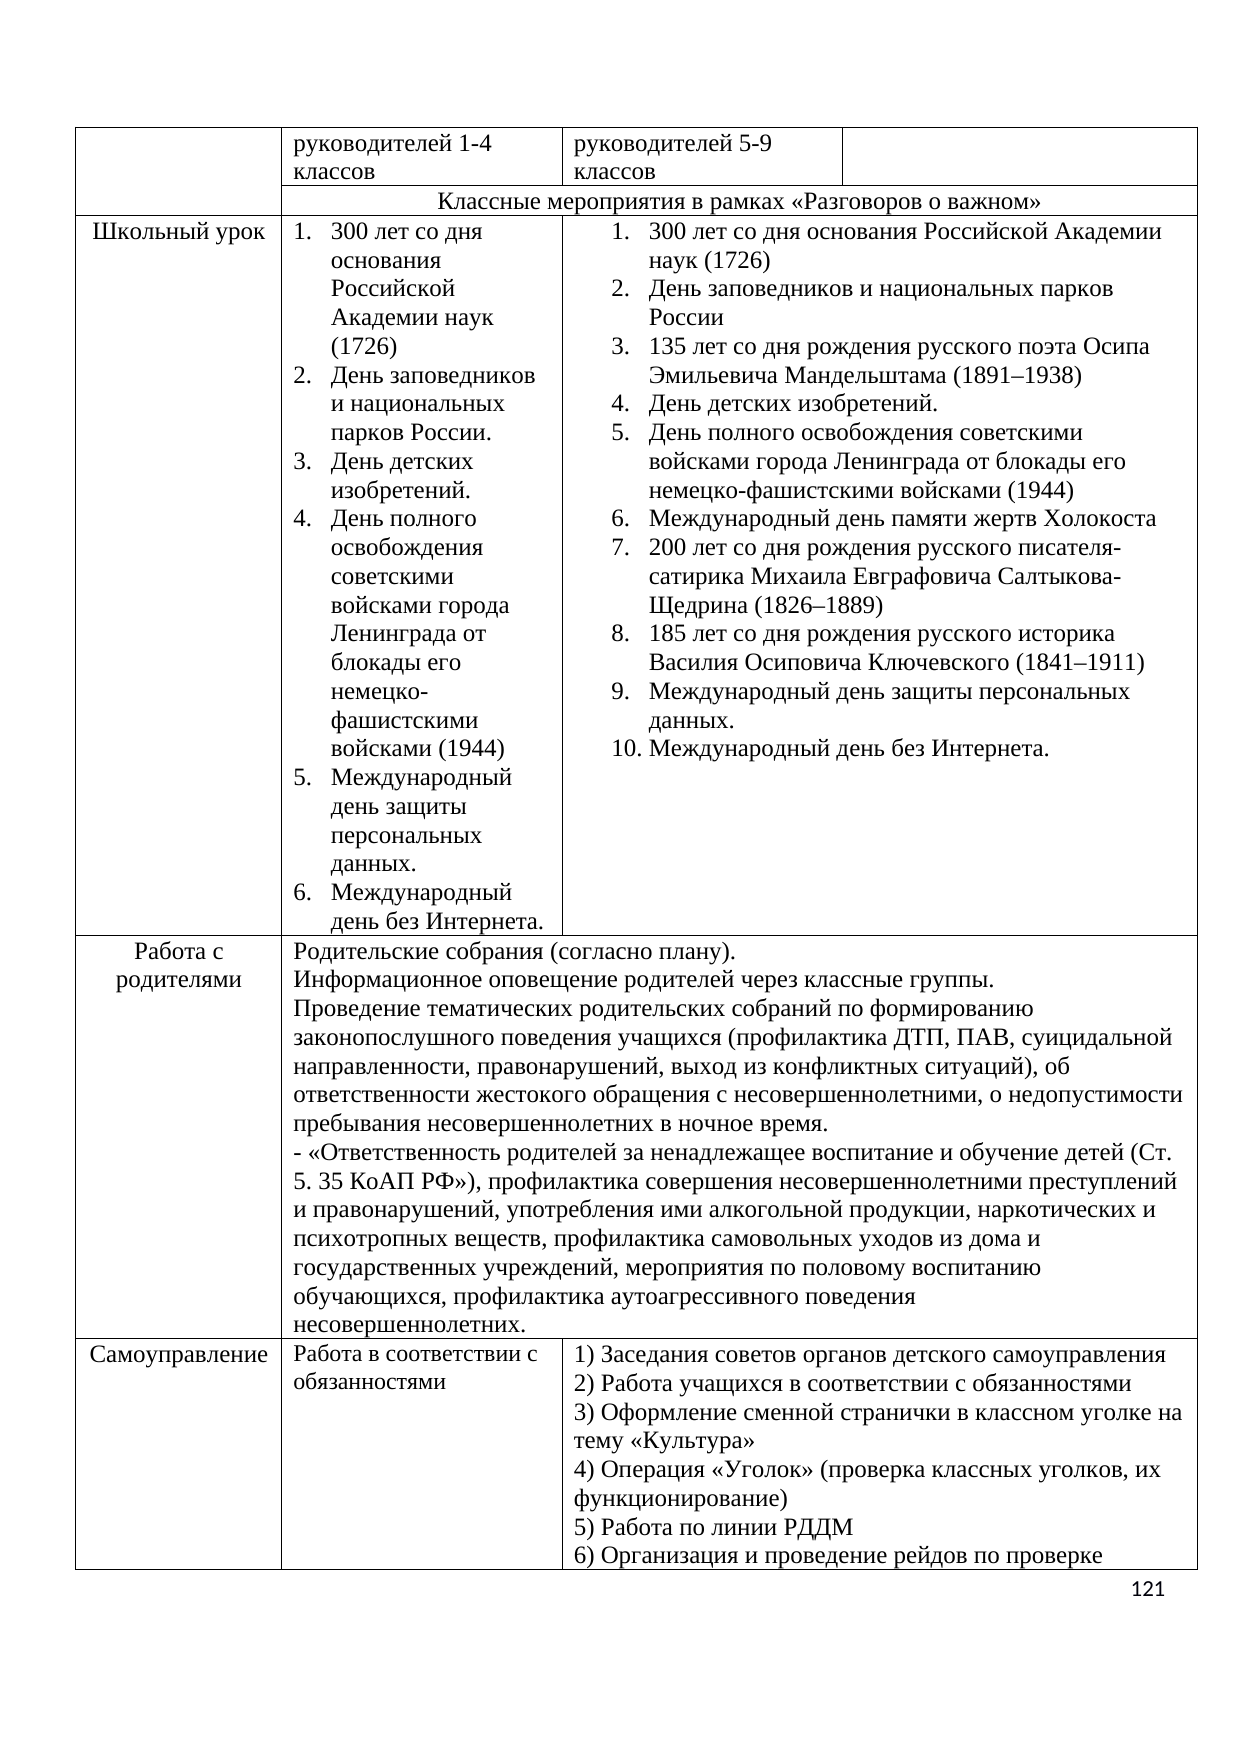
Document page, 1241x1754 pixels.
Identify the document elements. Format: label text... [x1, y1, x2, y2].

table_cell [282, 1339, 562, 1569]
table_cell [843, 128, 1197, 185]
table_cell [76, 128, 281, 215]
table_cell 300 лет со дня основания Российской Академии наук (1726) День заповедников и национальных парков России 135 лет со дня рождения русского поэта Осипа Эмильевича Мандельштама (1891–1938) День детских изобретений. День полного освобождения советскими войсками города Ленинграда от блокады его немецко-фашистскими войсками (1944) Международный день памяти жертв Холокоста 200 лет со дня рождения русского писателя-сатирика Михаила Евграфовича Салтыкова-Щедрина (1826–1889) 185 лет со дня рождения русского историка Василия Осиповича Ключевского (1841–1911) Международный день защиты персональных данных. Международный день без Интернета. [563, 216, 1197, 935]
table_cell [563, 1339, 1197, 1569]
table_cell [563, 128, 842, 185]
table_cell Работа с родителями [76, 936, 281, 1338]
table_cell Классные мероприятия в рамках «Разговоров о важном» [282, 186, 1197, 215]
table_cell Родительские собрания (согласно плану). Информационное оповещение родителей через классные группы. Проведение тематических родительских собраний по формированию законопослушного поведения учащихся (профилактика ДТП, ПАВ, суицидальной направленности, правонарушений, выход из конфликтных ситуаций), об ответственности жестокого обращения с несовершеннолетними, о недопустимости пребывания несовершеннолетних в ночное время. - «Ответственность родителей за ненадлежащее воспитание и обучение детей (Ст. 5. 35 КоАП РФ»), профилактика совершения несовершеннолетними преступлений и правонарушений, употребления ими алкогольной продукции, наркотических и психотропных веществ, профилактика самовольных уходов из дома и государственных учреждений, мероприятия по половому воспитанию обучающихся, профилактика аутоагрессивного поведения несовершеннолетних. [282, 936, 1197, 1338]
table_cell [282, 128, 562, 185]
table_cell Самоуправление [76, 1339, 281, 1569]
table_cell Школьный урок [76, 216, 281, 935]
table_cell 300 лет со дня основания Российской Академии наук (1726) День заповедников и национальных парков России. День детских изобретений. День полного освобождения советскими войсками города Ленинграда от блокады его немецко-фашистскими войсками (1944) Международный день защиты персональных данных. Международный день без Интернета. [282, 216, 562, 935]
